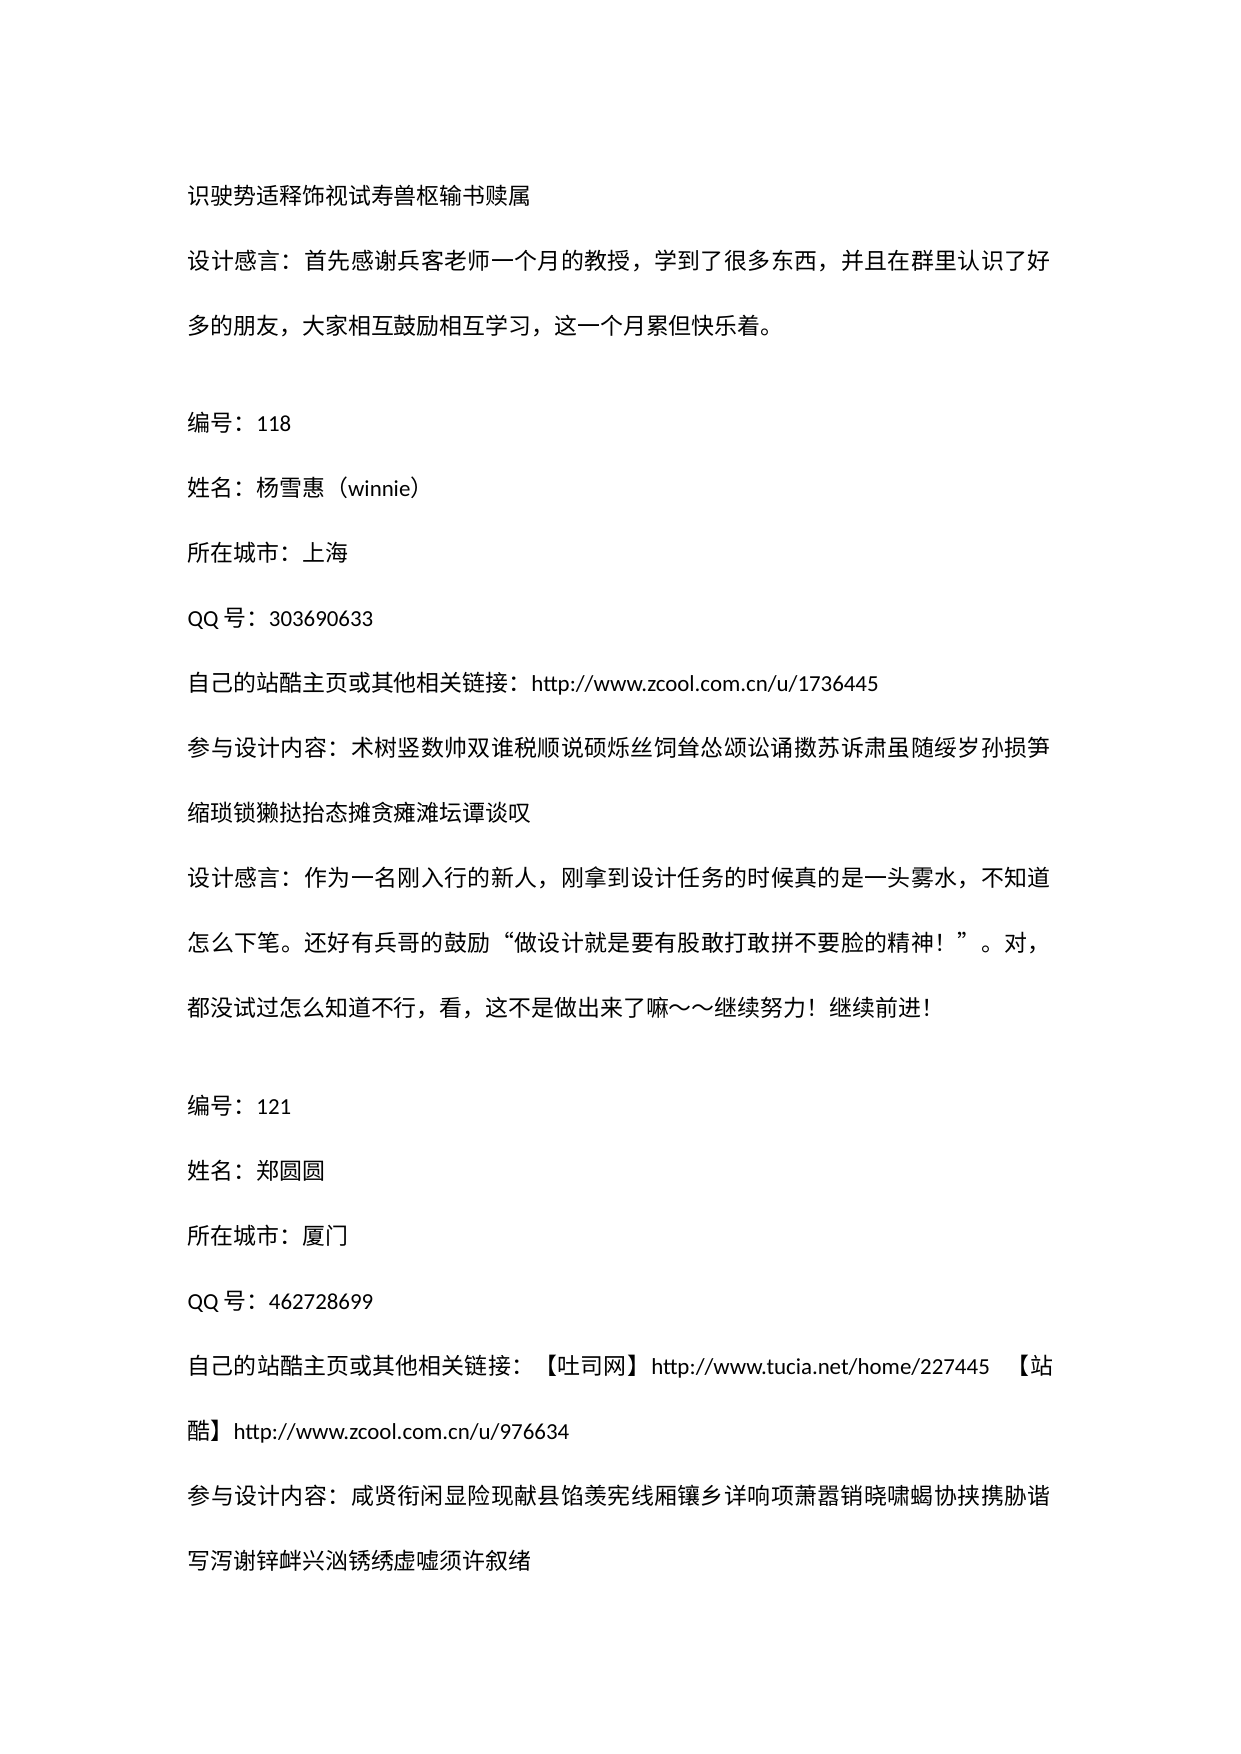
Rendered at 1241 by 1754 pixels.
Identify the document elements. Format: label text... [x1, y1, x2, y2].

text QQ号：462728699 [187, 1267, 1053, 1332]
text 姓名：杨雪惠（winnie） [187, 454, 1053, 519]
text 所在城市：厦门 [187, 1202, 1053, 1267]
text 姓名：郑圆圆 [187, 1137, 1053, 1202]
text QQ号：303690633 [187, 584, 1053, 649]
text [187, 162, 1053, 227]
text 参与设计内容：咸贤衔闲显险现献县馅羡宪线厢镶乡详响项萧嚣销晓啸蝎协挟携胁谐写泻谢锌衅兴汹锈绣虚嘘须许叙绪 [187, 1462, 1053, 1592]
text 自己的站酷主页或其他相关链接：http://www.zcool.com.cn/u/1736445 [187, 649, 1053, 714]
text 编号：121 [187, 1072, 1053, 1137]
text 所在城市：上海 [187, 519, 1053, 584]
text 参与设计内容：术树竖数帅双谁税顺说硕烁丝饲耸怂颂讼诵擞苏诉肃虽随绥岁孙损笋缩琐锁獭挞抬态摊贪瘫滩坛谭谈叹 [187, 714, 1053, 844]
text 自己的站酷主页或其他相关链接：【吐司网】http://www.tucia.net/home/227445 【站酷】http://www.zcool.com.cn/u/976634 [187, 1332, 1053, 1462]
text 编号：118 [187, 389, 1053, 454]
text 设计感言：首先感谢兵客老师一个月的教授，学到了很多东西，并且在群里认识了好多的朋友，大家相互鼓励相互学习，这一个月累但快乐着。 [187, 227, 1053, 357]
text 设计感言：作为一名刚入行的新人，刚拿到设计任务的时候真的是一头雾水，不知道怎么下笔。还好有兵哥的鼓励“做设计就是要有股敢打敢拼不要脸的精神！”。对，都没试过怎么知道不行，看，这不是做出来了嘛〜〜继续努力！继续前进！ [187, 844, 1053, 1039]
